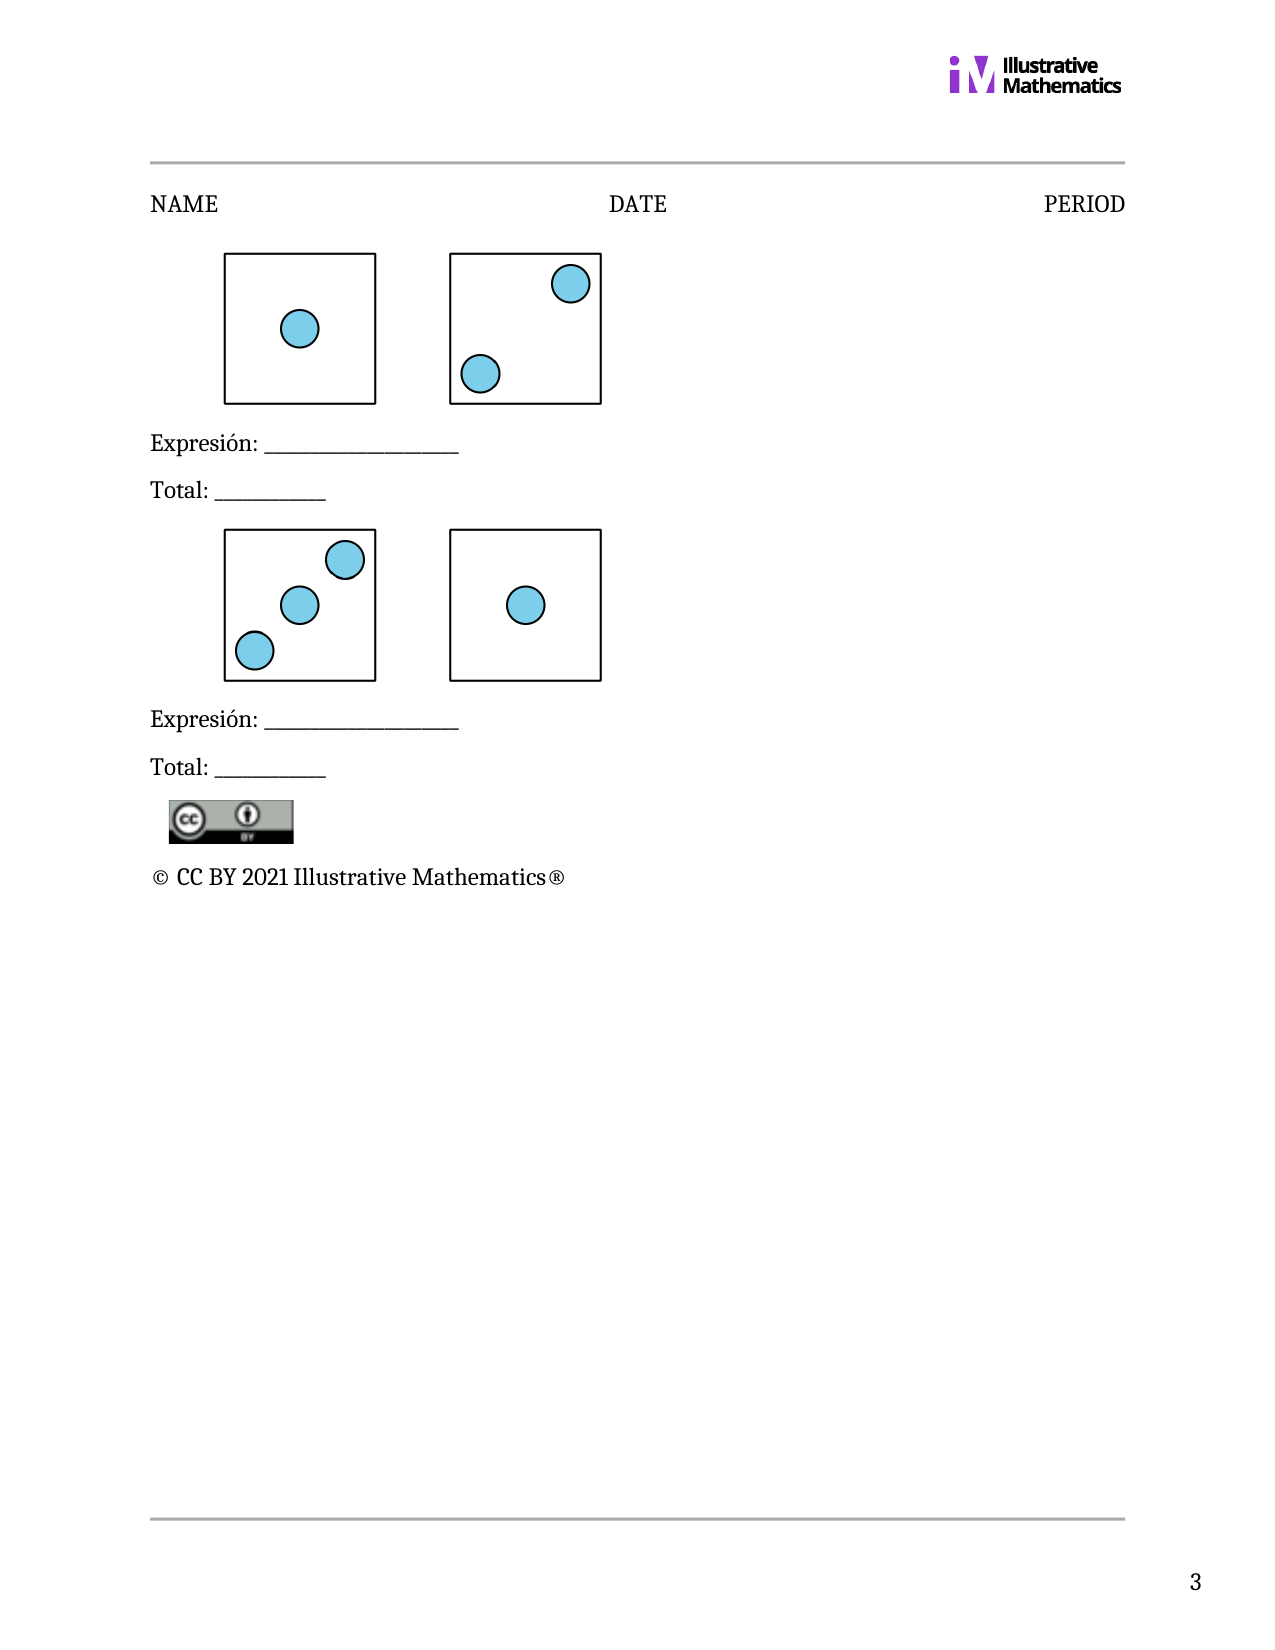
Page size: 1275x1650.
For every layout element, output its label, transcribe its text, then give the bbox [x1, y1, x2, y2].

text © CC BY 2021 Illustrative Mathematics® [150, 862, 1125, 891]
picture [168, 800, 294, 844]
text Expresión: _____________________ [150, 705, 1125, 734]
picture [168, 247, 657, 410]
text Total: ____________ [150, 752, 1125, 781]
picture [949, 55, 1121, 93]
picture [168, 523, 657, 687]
text Expresión: _____________________ [150, 429, 1125, 457]
text Total: ____________ [150, 476, 1125, 505]
